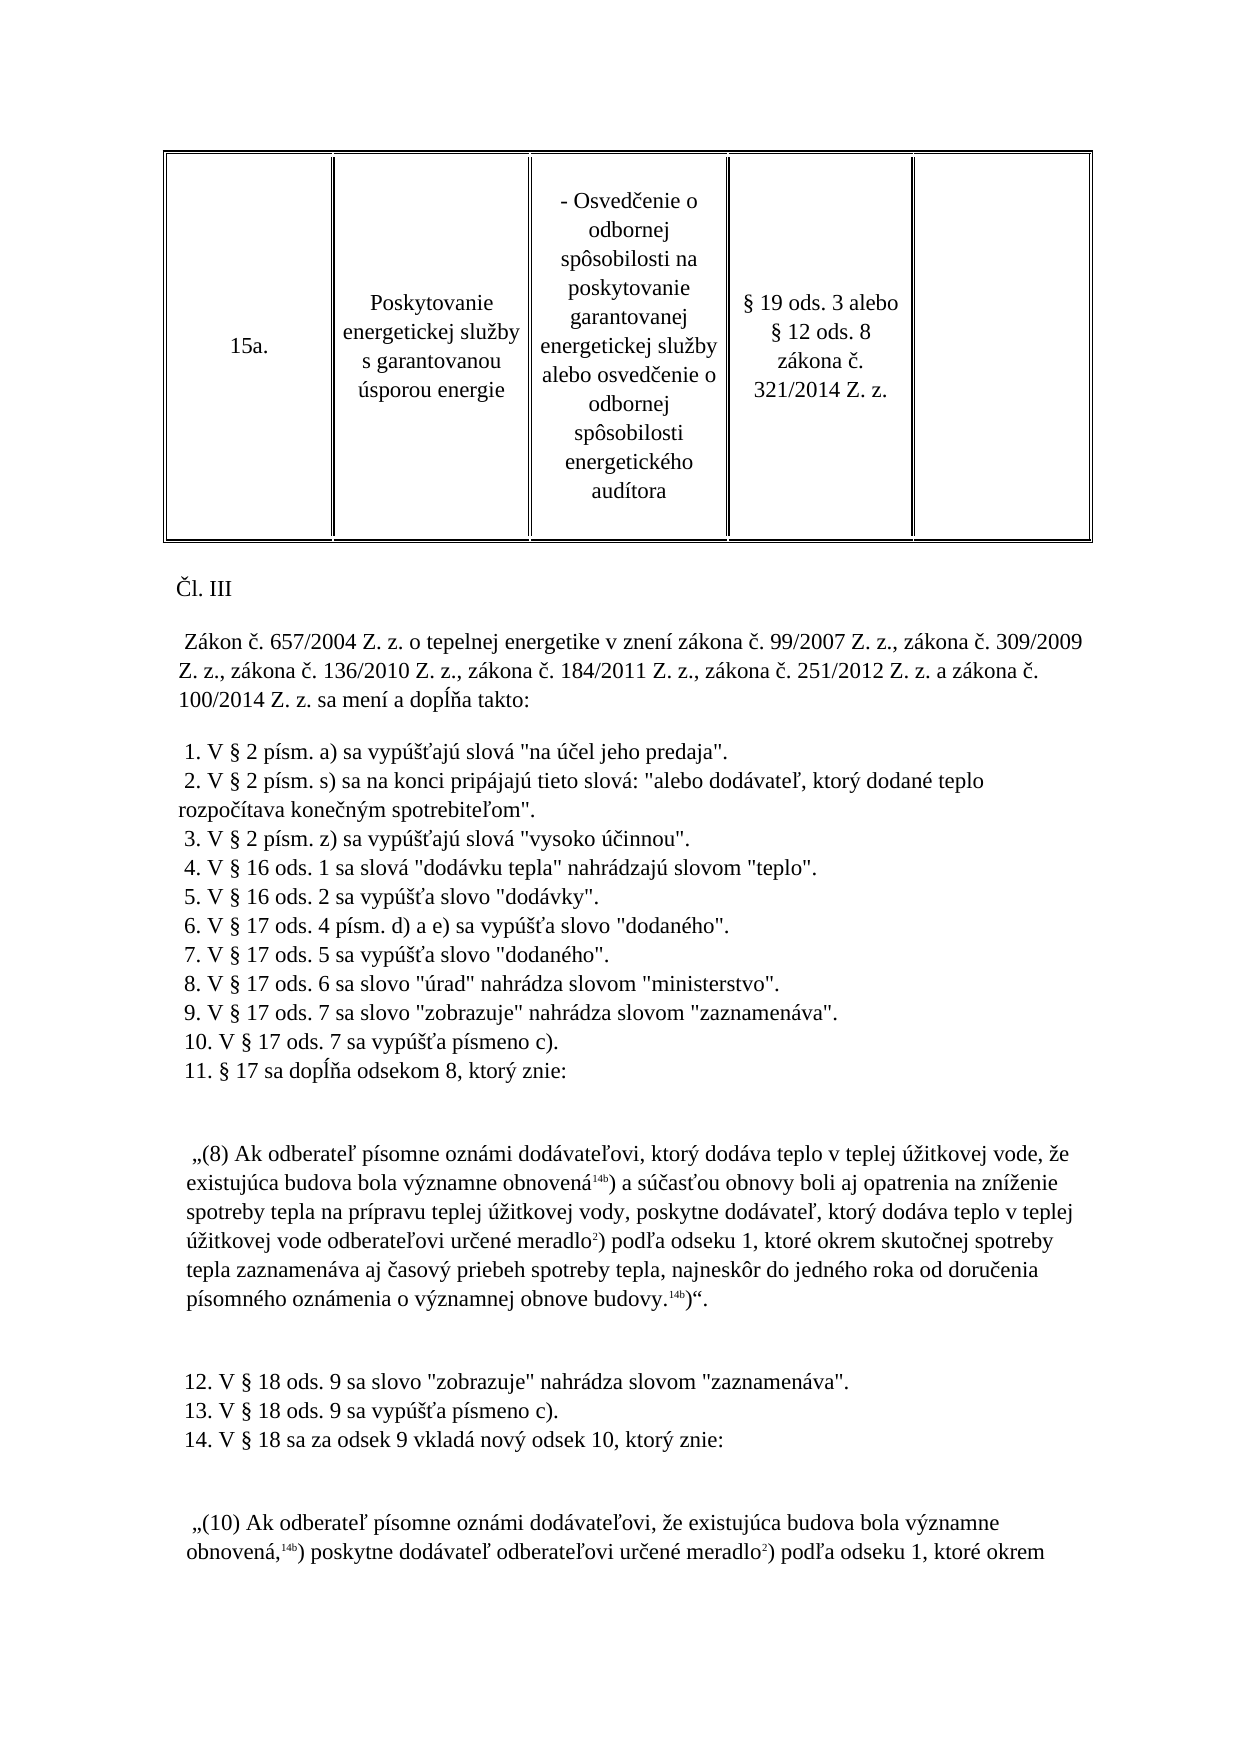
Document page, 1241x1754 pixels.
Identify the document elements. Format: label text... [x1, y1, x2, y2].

text 8. V § 17 ods. 6 sa slovo "úrad" nahrádza slovom "ministerstvo". [178, 970, 1090, 996]
text 7. V § 17 ods. 5 sa vypúšťa slovo "dodaného". [178, 941, 1090, 967]
text 4. V § 16 ods. 1 sa slová "dodávku tepla" nahrádzajú slovom "teplo". [178, 854, 1090, 880]
text 11. § 17 sa dopĺňa odsekom 8, ktorý znie: [178, 1057, 1090, 1083]
text 5. V § 16 ods. 2 sa vypúšťa slovo "dodávky". [178, 883, 1090, 909]
table_cell - Osvedčenie o odbornej spôsobilosti na poskytovanie garantovanej energetickej služby alebo osvedčenie o odbornej spôsobilosti energetického audítora [530, 152, 728, 539]
table_cell [913, 154, 1089, 539]
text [186, 1509, 1090, 1564]
table_cell Poskytovanie energetickej služby s garantovanou úsporou energie [333, 152, 530, 539]
text 1. V § 2 písm. a) sa vypúšťajú slová "na účel jeho predaja". [178, 738, 1090, 764]
text 13. V § 18 ods. 9 sa vypúšťa písmeno c). [178, 1397, 1090, 1423]
text 3. V § 2 písm. z) sa vypúšťajú slová "vysoko účinnou". [178, 825, 1090, 851]
text 10. V § 17 ods. 7 sa vypúšťa písmeno c). [178, 1028, 1090, 1054]
text 9. V § 17 ods. 7 sa slovo "zobrazuje" nahrádza slovom "zaznamenáva". [178, 999, 1090, 1025]
text „(8) Ak odberateľ písomne oznámi dodávateľovi, ktorý dodáva teplo v teplej úžitkovej vode, že existujúca budova bola významne obnovená14b) a súčasťou obnovy boli aj opatrenia na zníženie spotreby tepla na prípravu teplej úžitkovej vody, poskytne dodávateľ, ktorý dodáva teplo v teplej úžitkovej vode odberateľovi určené meradlo2) podľa odseku 1, ktoré okrem skutočnej spotreby tepla zaznamenáva aj časový priebeh spotreby tepla, najneskôr do jedného roka od doručenia písomného oznámenia o významnej obnove budovy.14b)“. [186, 1140, 1090, 1311]
text 12. V § 18 ods. 9 sa slovo "zobrazuje" nahrádza slovom "zaznamenáva". [178, 1368, 1090, 1394]
text 14. V § 18 sa za odsek 9 vkladá nový odsek 10, ktorý znie: [178, 1426, 1090, 1452]
text 2. V § 2 písm. s) sa na konci pripájajú tieto slová: "alebo dodávateľ, ktorý dodané teplo rozpočítava konečným spotrebiteľom". [178, 767, 1090, 822]
table_cell 15a. [167, 152, 333, 539]
text Zákon č. 657/2004 Z. z. o tepelnej energetike v znení zákona č. 99/2007 Z. z., zákona č. 309/2009 Z. z., zákona č. 136/2010 Z. z., zákona č. 184/2011 Z. z., zákona č. 251/2012 Z. z. a zákona č. 100/2014 Z. z. sa mení a dopĺňa takto: [178, 628, 1090, 712]
text Čl. III [170, 576, 1090, 602]
table_cell § 19 ods. 3 alebo § 12 ods. 8 zákona č. 321/2014 Z. z. [728, 154, 913, 539]
text 6. V § 17 ods. 4 písm. d) a e) sa vypúšťa slovo "dodaného". [178, 912, 1090, 938]
